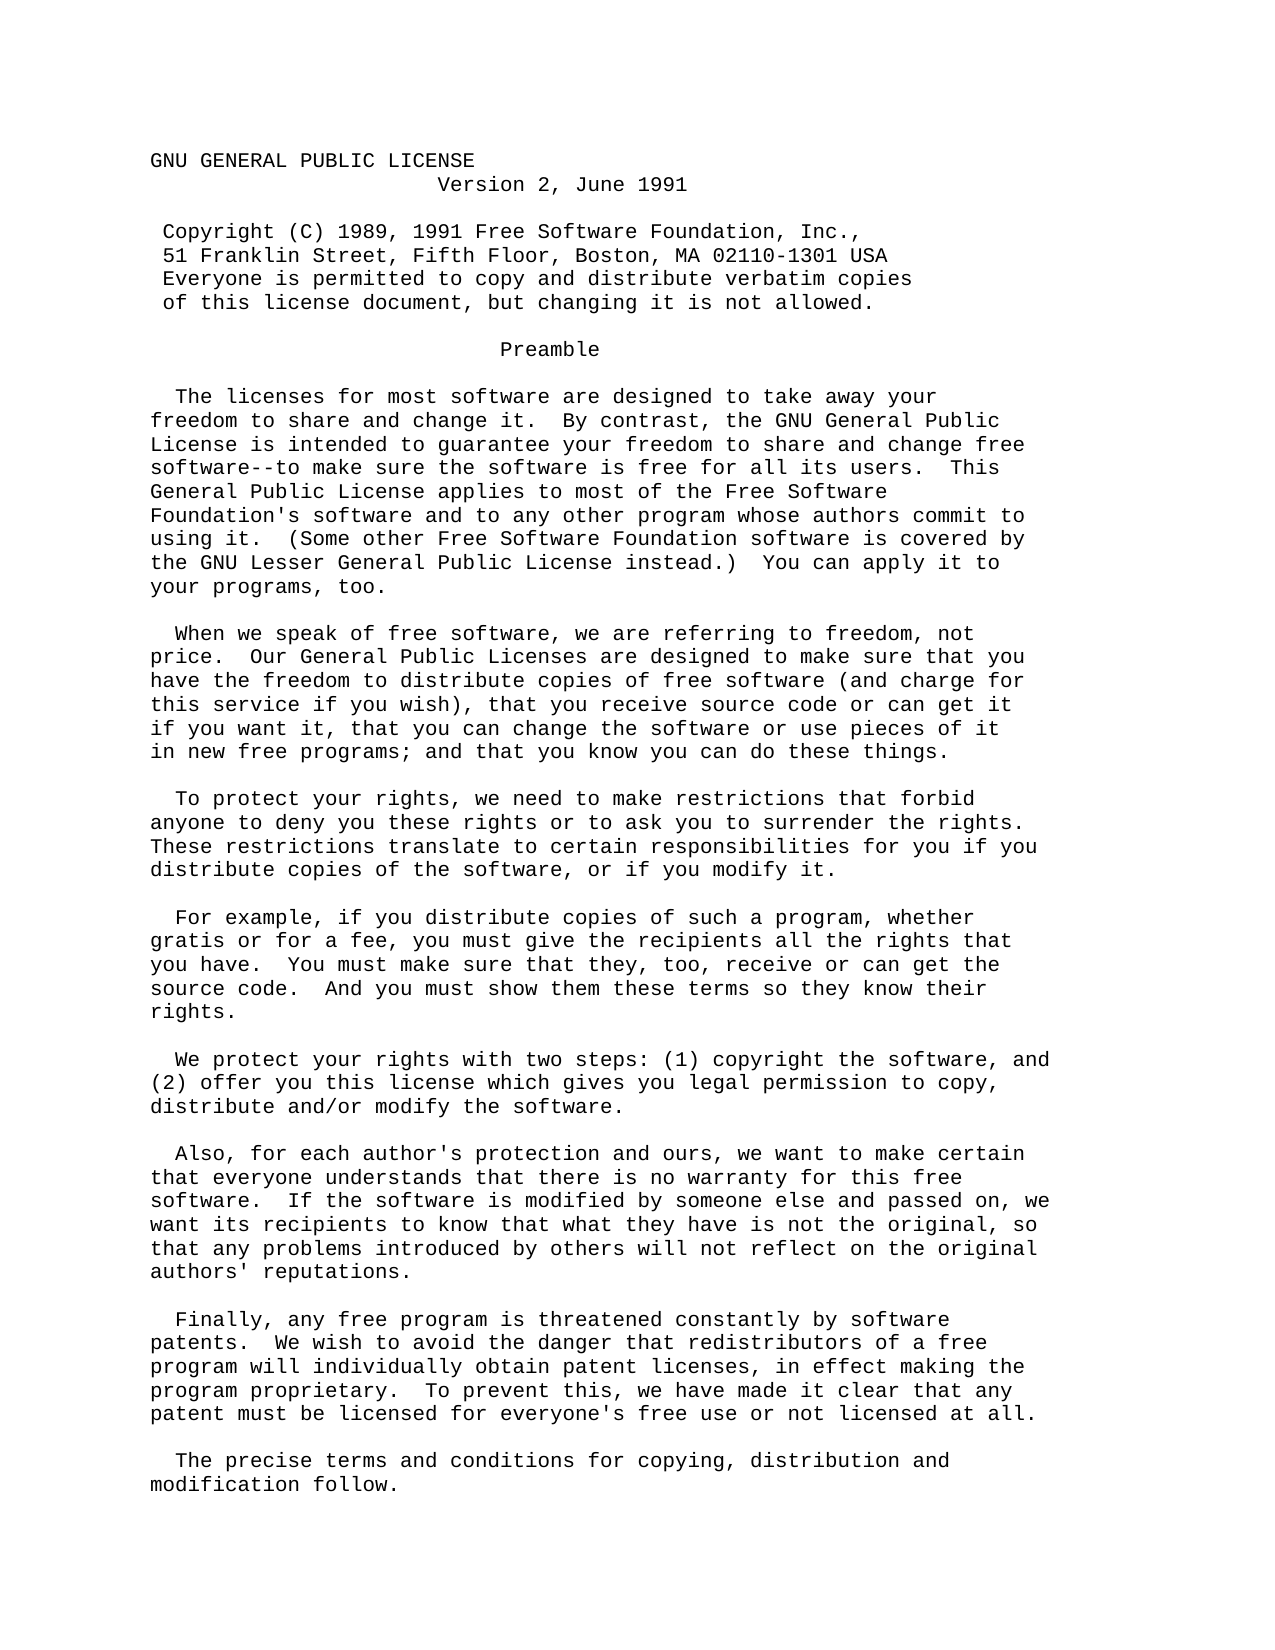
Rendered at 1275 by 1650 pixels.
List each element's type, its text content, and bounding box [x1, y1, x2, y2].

text software--to make sure the software is free for all its users. This [150, 457, 1125, 481]
text rights. [150, 1001, 1125, 1025]
text Preamble [150, 339, 1125, 363]
text if you want it, that you can change the software or use pieces of it [150, 717, 1125, 741]
text you have. You must make sure that they, too, receive or can get the [150, 954, 1125, 978]
text this service if you wish), that you receive source code or can get it [150, 694, 1125, 717]
text software. If the software is modified by someone else and passed on, we [150, 1190, 1125, 1214]
text The licenses for most software are designed to take away your [150, 386, 1125, 410]
text authors' reputations. [150, 1261, 1125, 1285]
text distribute copies of the software, or if you modify it. [150, 859, 1125, 883]
text Foundation's software and to any other program whose authors commit to [150, 505, 1125, 528]
text 51 Franklin Street, Fifth Floor, Boston, MA 02110-1301 USA [150, 244, 1125, 268]
text your programs, too. [150, 576, 1125, 599]
text program proprietary. To prevent this, we have made it clear that any [150, 1379, 1125, 1403]
text License is intended to guarantee your freedom to share and change free [150, 434, 1125, 457]
text General Public License applies to most of the Free Software [150, 481, 1125, 505]
text anyone to deny you these rights or to ask you to surrender the rights. [150, 812, 1125, 836]
text want its recipients to know that what they have is not the original, so [150, 1214, 1125, 1238]
text using it. (Some other Free Software Foundation software is covered by [150, 528, 1125, 552]
text source code. And you must show them these terms so they know their [150, 978, 1125, 1001]
text Everyone is permitted to copy and distribute verbatim copies [150, 268, 1125, 292]
text have the freedom to distribute copies of free software (and charge for [150, 670, 1125, 694]
text Finally, any free program is threatened constantly by software [150, 1309, 1125, 1332]
text program will individually obtain patent licenses, in effect making the [150, 1356, 1125, 1379]
text GNU GENERAL PUBLIC LICENSE [150, 150, 1125, 174]
text For example, if you distribute copies of such a program, whether [150, 907, 1125, 930]
text distribute and/or modify the software. [150, 1096, 1125, 1119]
text The precise terms and conditions for copying, distribution and [150, 1451, 1125, 1474]
text patent must be licensed for everyone's free use or not licensed at all. [150, 1403, 1125, 1427]
text These restrictions translate to certain responsibilities for you if you [150, 836, 1125, 859]
text When we speak of free software, we are referring to freedom, not [150, 623, 1125, 647]
text the GNU Lesser General Public License instead.) You can apply it to [150, 552, 1125, 576]
text To protect your rights, we need to make restrictions that forbid [150, 788, 1125, 812]
text price. Our General Public Licenses are designed to make sure that you [150, 647, 1125, 670]
text We protect your rights with two steps: (1) copyright the software, and [150, 1048, 1125, 1072]
text (2) offer you this license which gives you legal permission to copy, [150, 1072, 1125, 1096]
text of this license document, but changing it is not allowed. [150, 292, 1125, 316]
text gratis or for a fee, you must give the recipients all the rights that [150, 930, 1125, 954]
text that everyone understands that there is no warranty for this free [150, 1167, 1125, 1190]
text Copyright (C) 1989, 1991 Free Software Foundation, Inc., [150, 221, 1125, 244]
text patents. We wish to avoid the danger that redistributors of a free [150, 1332, 1125, 1356]
text that any problems introduced by others will not reflect on the original [150, 1238, 1125, 1261]
text modification follow. [150, 1474, 1125, 1498]
text freedom to share and change it. By contrast, the GNU General Public [150, 410, 1125, 434]
text Version 2, June 1991 [150, 174, 1125, 197]
text Also, for each author's protection and ours, we want to make certain [150, 1143, 1125, 1167]
text in new free programs; and that you know you can do these things. [150, 741, 1125, 765]
